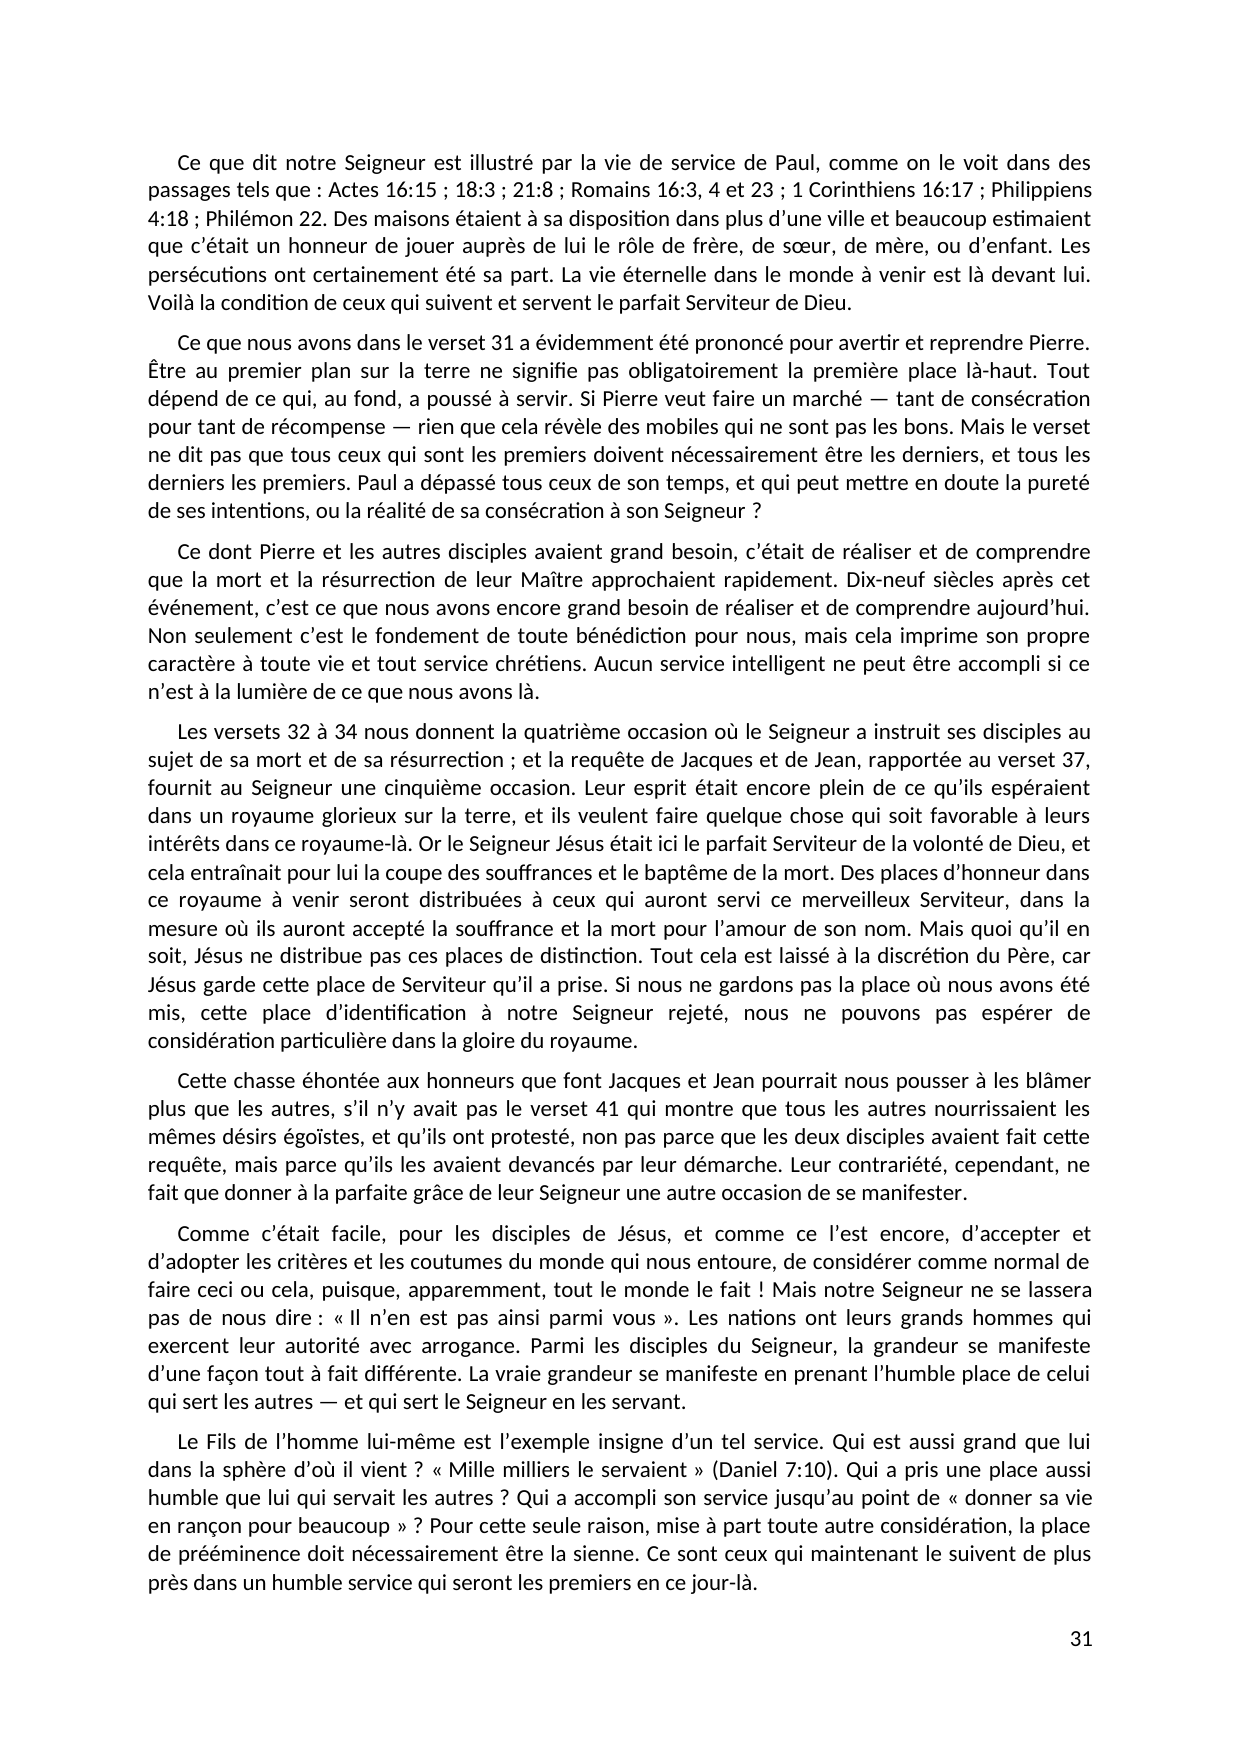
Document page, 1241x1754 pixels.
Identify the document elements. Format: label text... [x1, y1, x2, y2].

text Le Fils de l’homme lui-même est l’exemple insigne d’un tel service. Qui est aussi grand que lui dans la sphère d’où il vient ? « Mille milliers le servaient » (Daniel 7:10). Qui a pris une place aussi humble que lui qui servait les autres ? Qui a accompli son service jusqu’au point de « donner sa vie en rançon pour beaucoup » ? Pour cette seule raison, mise à part toute autre considération, la place de prééminence doit nécessairement être la sienne. Ce sont ceux qui maintenant le suivent de plus près dans un humble service qui seront les premiers en ce jour-là. [148, 1427, 1093, 1596]
text Ce que nous avons dans le verset 31 a évidemment été prononcé pour avertir et reprendre Pierre. Être au premier plan sur la terre ne signifie pas obligatoirement la première place là-haut. Tout dépend de ce qui, au fond, a poussé à servir. Si Pierre veut faire un marché — tant de consécration pour tant de récompense — rien que cela révèle des mobiles qui ne sont pas les bons. Mais le verset ne dit pas que tous ceux qui sont les premiers doivent nécessairement être les derniers, et tous les derniers les premiers. Paul a dépassé tous ceux de son temps, et qui peut mettre en doute la pureté de ses intentions, ou la réalité de sa consécration à son Seigneur ? [148, 328, 1093, 524]
text Ce que dit notre Seigneur est illustré par la vie de service de Paul, comme on le voit dans des passages tels que : Actes 16:15 ; 18:3 ; 21:8 ; Romains 16:3, 4 et 23 ; 1 Corinthiens 16:17 ; Philippiens 4:18 ; Philémon 22. Des maisons étaient à sa disposition dans plus d’une ville et beaucoup estimaient que c’était un honneur de jouer auprès de lui le rôle de frère, de sœur, de mère, ou d’enfant. Les persécutions ont certainement été sa part. La vie éternelle dans le monde à venir est là devant lui. Voilà la condition de ceux qui suivent et servent le parfait Serviteur de Dieu. [148, 148, 1093, 316]
text Les versets 32 à 34 nous donnent la quatrième occasion où le Seigneur a instruit ses disciples au sujet de sa mort et de sa résurrection ; et la requête de Jacques et de Jean, rapportée au verset 37, fournit au Seigneur une cinquième occasion. Leur esprit était encore plein de ce qu’ils espéraient dans un royaume glorieux sur la terre, et ils veulent faire quelque chose qui soit favorable à leurs intérêts dans ce royaume-là. Or le Seigneur Jésus était ici le parfait Serviteur de la volonté de Dieu, et cela entraînait pour lui la coupe des souffrances et le baptême de la mort. Des places d’honneur dans ce royaume à venir seront distribuées à ceux qui auront servi ce merveilleux Serviteur, dans la mesure où ils auront accepté la souffrance et la mort pour l’amour de son nom. Mais quoi qu’il en soit, Jésus ne distribue pas ces places de distinction. Tout cela est laissé à la discrétion du Père, car Jésus garde cette place de Serviteur qu’il a prise. Si nous ne gardons pas la place où nous avons été mis, cette place d’identification à notre Seigneur rejeté, nous ne pouvons pas espérer de considération particulière dans la gloire du royaume. [148, 717, 1093, 1054]
text Comme c’était facile, pour les disciples de Jésus, et comme ce l’est encore, d’accepter et d’adopter les critères et les coutumes du monde qui nous entoure, de considérer comme normal de faire ceci ou cela, puisque, apparemment, tout le monde le fait ! Mais notre Seigneur ne se lassera pas de nous dire : « Il n’en est pas ainsi parmi vous ». Les nations ont leurs grands hommes qui exercent leur autorité avec arrogance. Parmi les disciples du Seigneur, la grandeur se manifeste d’une façon tout à fait différente. La vraie grandeur se manifeste en prenant l’humble place de celui qui sert les autres — et qui sert le Seigneur en les servant. [148, 1219, 1093, 1415]
text Cette chasse éhontée aux honneurs que font Jacques et Jean pourrait nous pousser à les blâmer plus que les autres, s’il n’y avait pas le verset 41 qui montre que tous les autres nourrissaient les mêmes désirs égoïstes, et qu’ils ont protesté, non pas parce que les deux disciples avaient fait cette requête, mais parce qu’ils les avaient devancés par leur démarche. Leur contrariété, cependant, ne fait que donner à la parfaite grâce de leur Seigneur une autre occasion de se manifester. [148, 1066, 1093, 1206]
text Ce dont Pierre et les autres disciples avaient grand besoin, c’était de réaliser et de comprendre que la mort et la résurrection de leur Maître approchaient rapidement. Dix-neuf siècles après cet événement, c’est ce que nous avons encore grand besoin de réaliser et de comprendre aujourd’hui. Non seulement c’est le fondement de toute bénédiction pour nous, mais cela imprime son propre caractère à toute vie et tout service chrétiens. Aucun service intelligent ne peut être accompli si ce n’est à la lumière de ce que nous avons là. [148, 537, 1093, 705]
